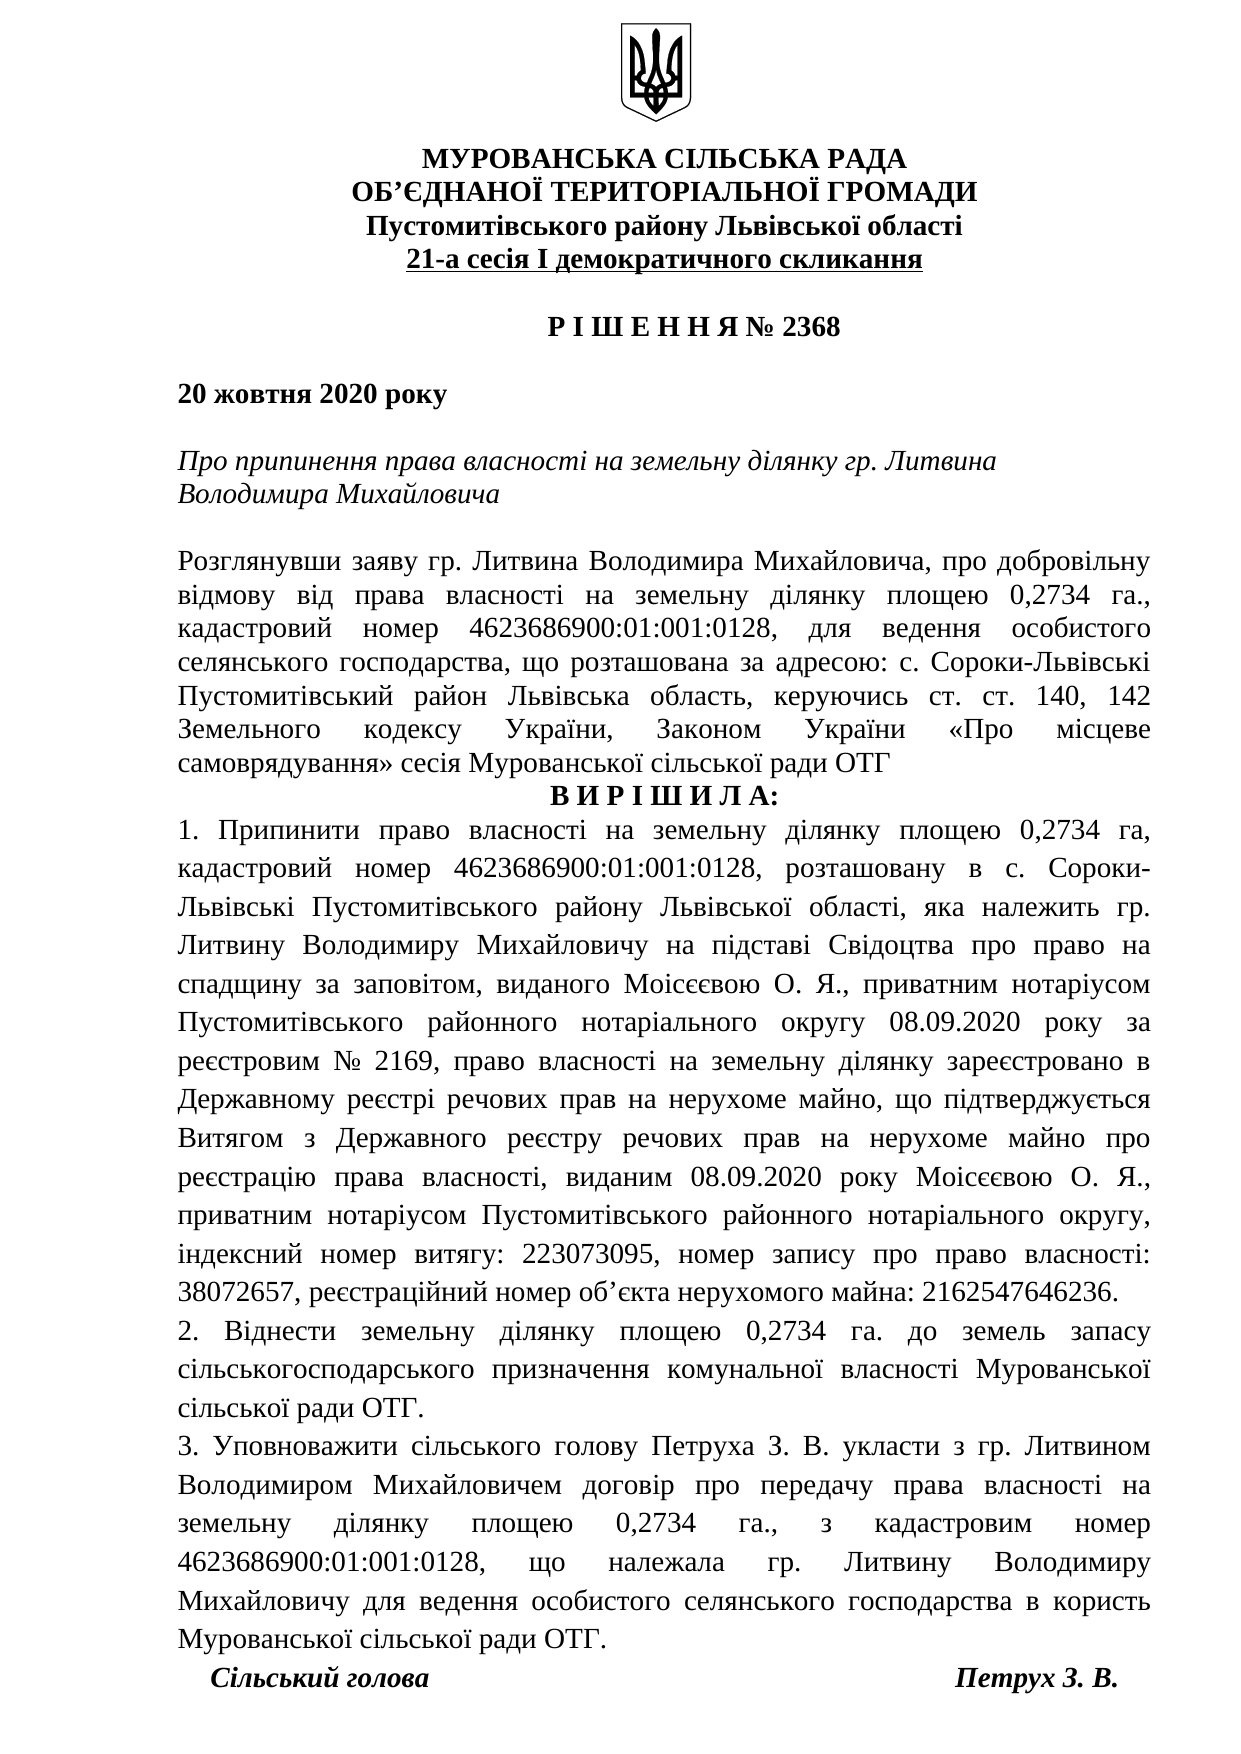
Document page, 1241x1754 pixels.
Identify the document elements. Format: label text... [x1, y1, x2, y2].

text Пустомитівського району Львівської області [177, 208, 1152, 242]
text 21-а сесія І демократичного скликання [177, 242, 1152, 275]
text Про припинення права власності на земельну ділянку гр. Литвина Володимира Михайловича [177, 443, 1152, 510]
text 3. Уповноважити сільського голову Петруха З. В. укласти з гр. Литвином Володимиром Михайловичем договір про передачу права власності на земельну ділянку площею 0,2734 га., з кадастровим номер 4623686900:01:001:0128, що належала гр. Литвину Володимиру Михайловичу для ведення особистого селянського господарства в користь Мурованської сільської ради ОТГ. [177, 1428, 1152, 1655]
text Сільський голова Петрух З. В. [177, 1660, 1152, 1693]
text МУРОВАНСЬКА СІЛЬСЬКА РАДА [177, 141, 1152, 174]
text 20 жовтня 2020 року [177, 376, 1152, 409]
text 2. Віднести земельну ділянку площею 0,2734 га. до земель запасу сільськогосподарського призначення комунальної власності Мурованської сільської ради ОТГ. [177, 1313, 1152, 1423]
text В И Р І Ш И Л А: [177, 778, 1152, 812]
text Р І Ш Е Н Н Я № 2368 [177, 309, 1211, 342]
text 1. Припинити право власності на земельну ділянку площею 0,2734 га, кадастровий номер 4623686900:01:001:0128, розташовану в с. Сороки-Львівські Пустомитівського району Львівської області, яка належить гр. Литвину Володимиру Михайловичу на підставі Свідоцтва про право на спадщину за заповітом, виданого Моісєєвою О. Я., приватним нотаріусом Пустомитівського районного нотаріального округу 08.09.2020 року за реєстровим № 2169, право власності на земельну ділянку зареєстровано в Державному реєстрі речових прав на нерухоме майно, що підтверджується Витягом з Державного реєстру речових прав на нерухоме майно про реєстрацію права власності, виданим 08.09.2020 року Моісєєвою О. Я., приватним нотаріусом Пустомитівського районного нотаріального округу, індексний номер витягу: 223073095, номер запису про право власності: 38072657, реєстраційний номер об’єкта нерухомого майна: 2162547646236. [177, 812, 1152, 1308]
text Розглянувши заяву гр. Литвина Володимира Михайловича, про добровільну відмову від права власності на земельну ділянку площею 0,2734 га., кадастровий номер 4623686900:01:001:0128, для ведення особистого селянського господарства, що розташована за адресою: с. Сороки-Львівські Пустомитівський район Львівська область, керуючись ст. ст. 140, 142 Земельного кодексу України, Законом України «Про місцеве самоврядування» сесія Мурованської сільської ради ОТГ [177, 543, 1152, 778]
text ОБ’ЄДНАНОЇ ТЕРИТОРІАЛЬНОЇ ГРОМАДИ [177, 174, 1152, 208]
